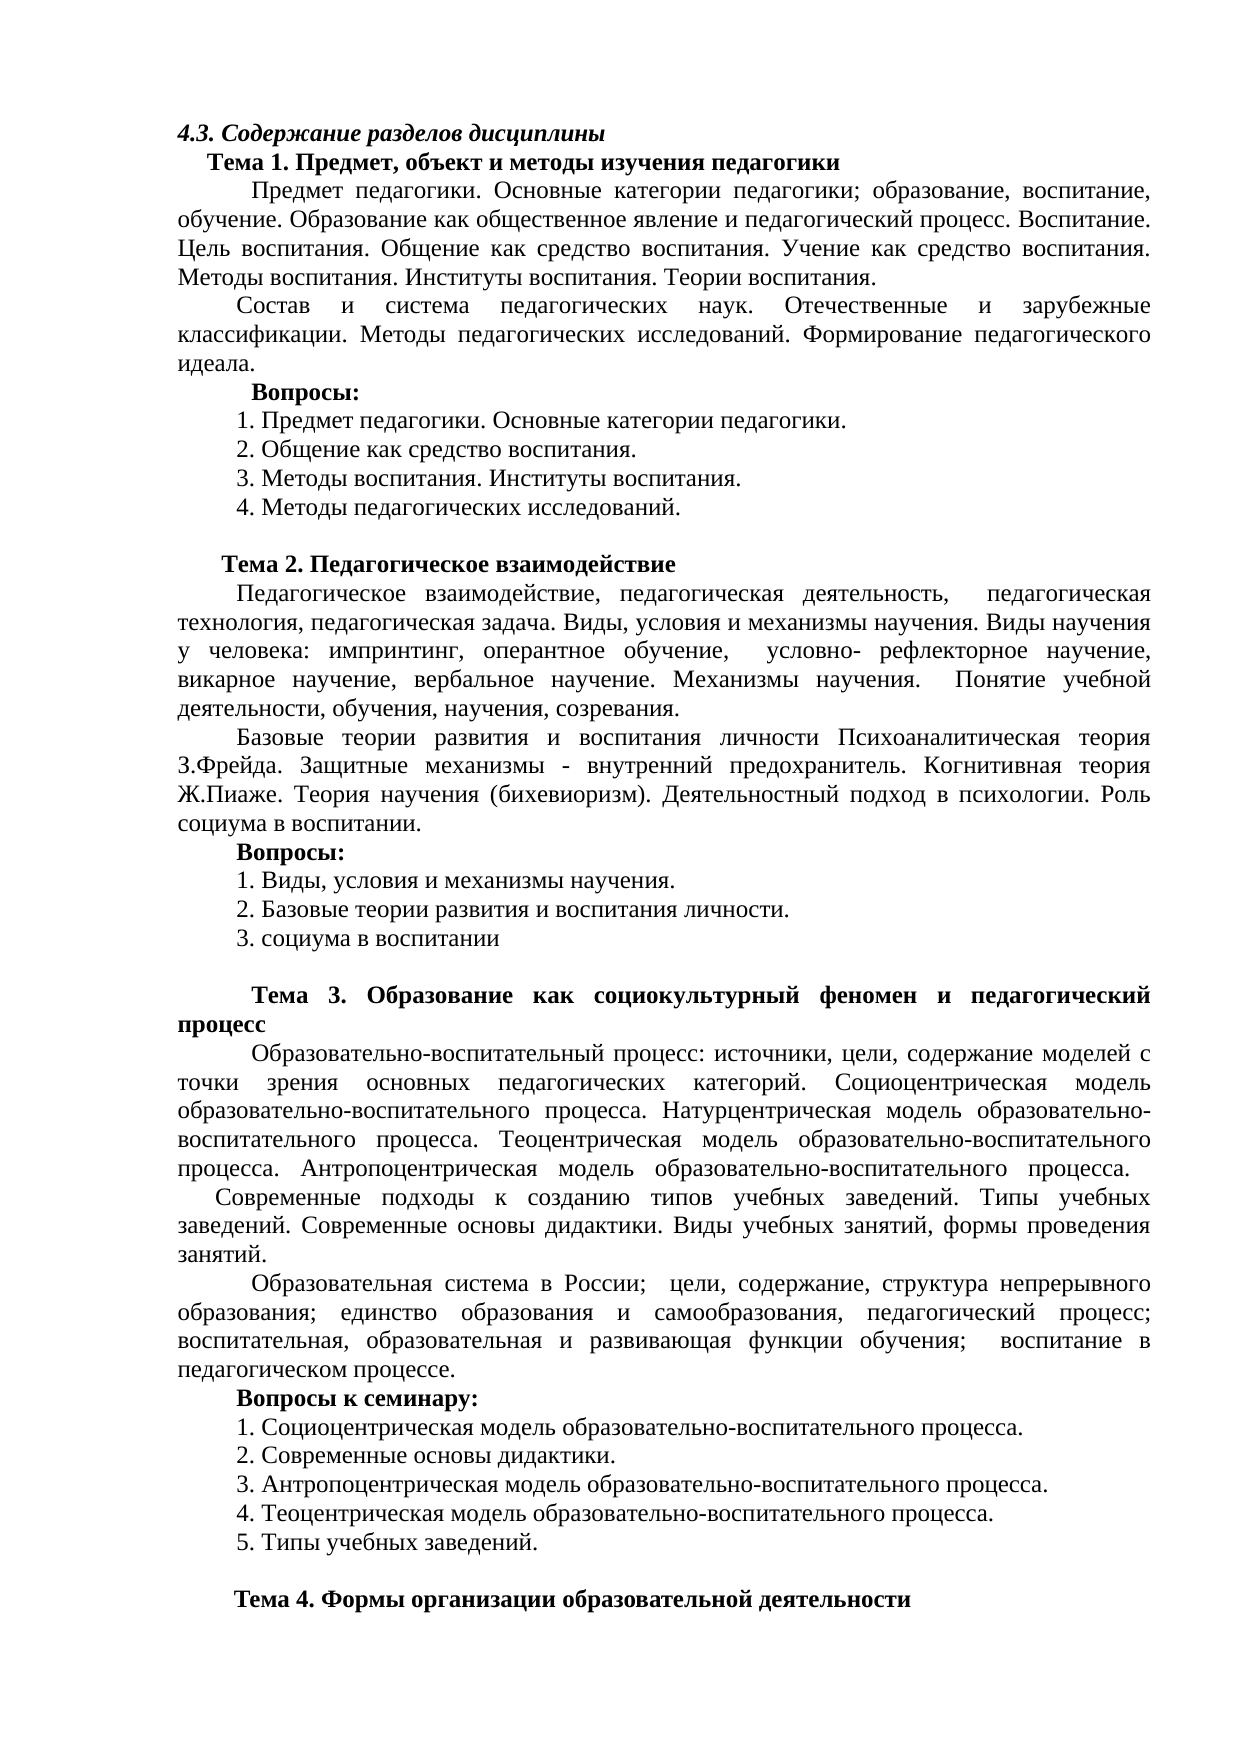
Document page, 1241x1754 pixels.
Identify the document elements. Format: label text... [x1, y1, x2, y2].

text Образовательная система в России; цели, содержание, структура непрерывного образования; единство образования и самообразования, педагогический процесс; воспитательная, образовательная и развивающая функции обучения; воспитание в педагогическом процессе. [177, 1268, 1152, 1383]
text Тема 2. Педагогическое взаимодействие [177, 549, 1152, 578]
text Тема 1. Предмет, объект и методы изучения педагогики [207, 147, 1152, 176]
text Состав и система педагогических наук. Отечественные и зарубежные классификации. Методы педагогических исследований. Формирование педагогического идеала. [177, 291, 1152, 377]
text Образовательно-воспитательный процесс: источники, цели, содержание моделей с точки зрения основных педагогических категорий. Социоцентрическая модель образовательно-воспитательного процесса. Натурцентрическая модель образовательно-воспитательного процесса. Теоцентрическая модель образовательно-воспитательного процесса. Антропоцентрическая модель образовательно-воспитательного процесса. Современные подходы к созданию типов учебных заведений. Типы учебных заведений. Современные основы дидактики. Виды учебных занятий, формы проведения занятий. [177, 1038, 1152, 1268]
text Вопросы: [177, 377, 1152, 406]
text Тема 3. Образование как социокультурный феномен и педагогический процесс [177, 981, 1152, 1038]
text 4.3. Содержание разделов дисциплины [177, 118, 1152, 147]
text 3. Антропоцентрическая модель образовательно-воспитательного процесса. [177, 1469, 1152, 1498]
text Предмет педагогики. Основные категории педагогики; образование, воспитание, обучение. Образование как общественное явление и педагогический процесс. Воспитание. Цель воспитания. Общение как средство воспитания. Учение как средство воспитания. Методы воспитания. Институты воспитания. Теории воспитания. [177, 176, 1152, 291]
text Вопросы: [177, 837, 1152, 866]
text 2. Общение как средство воспитания. [177, 434, 1152, 463]
text 2. Современные основы дидактики. [177, 1441, 1152, 1469]
text 2. Базовые теории развития и воспитания личности. [177, 894, 1152, 923]
text Базовые теории развития и воспитания личности Психоаналитическая теория З.Фрейда. Защитные механизмы - внутренний предохранитель. Когнитивная теория Ж.Пиаже. Теория научения (бихевиоризм). Деятельностный подход в психологии. Роль социума в воспитании. [177, 722, 1152, 837]
text 1. Виды, условия и механизмы научения. [177, 866, 1152, 894]
text Тема 4. Формы организации образовательной деятельности [177, 1584, 1152, 1612]
text 3. социума в воспитании [177, 923, 1152, 952]
text Вопросы к семинару: [177, 1383, 1152, 1412]
text 4. Теоцентрическая модель образовательно-воспитательного процесса. [177, 1498, 1152, 1527]
text Педагогическое взаимодействие, педагогическая деятельность, педагогическая технология, педагогическая задача. Виды, условия и механизмы научения. Виды научения у человека: импринтинг, оперантное обучение, условно- рефлекторное научение, викарное научение, вербальное научение. Механизмы научения. Понятие учебной деятельности, обучения, научения, созревания. [177, 578, 1152, 722]
text 5. Типы учебных заведений. [177, 1527, 1152, 1556]
text 1. Социоцентрическая модель образовательно-воспитательного процесса. [177, 1412, 1152, 1441]
text 1. Предмет педагогики. Основные категории педагогики. [177, 406, 1152, 434]
text 3. Методы воспитания. Институты воспитания. [177, 463, 1152, 492]
text 4. Методы педагогических исследований. [177, 492, 1152, 521]
